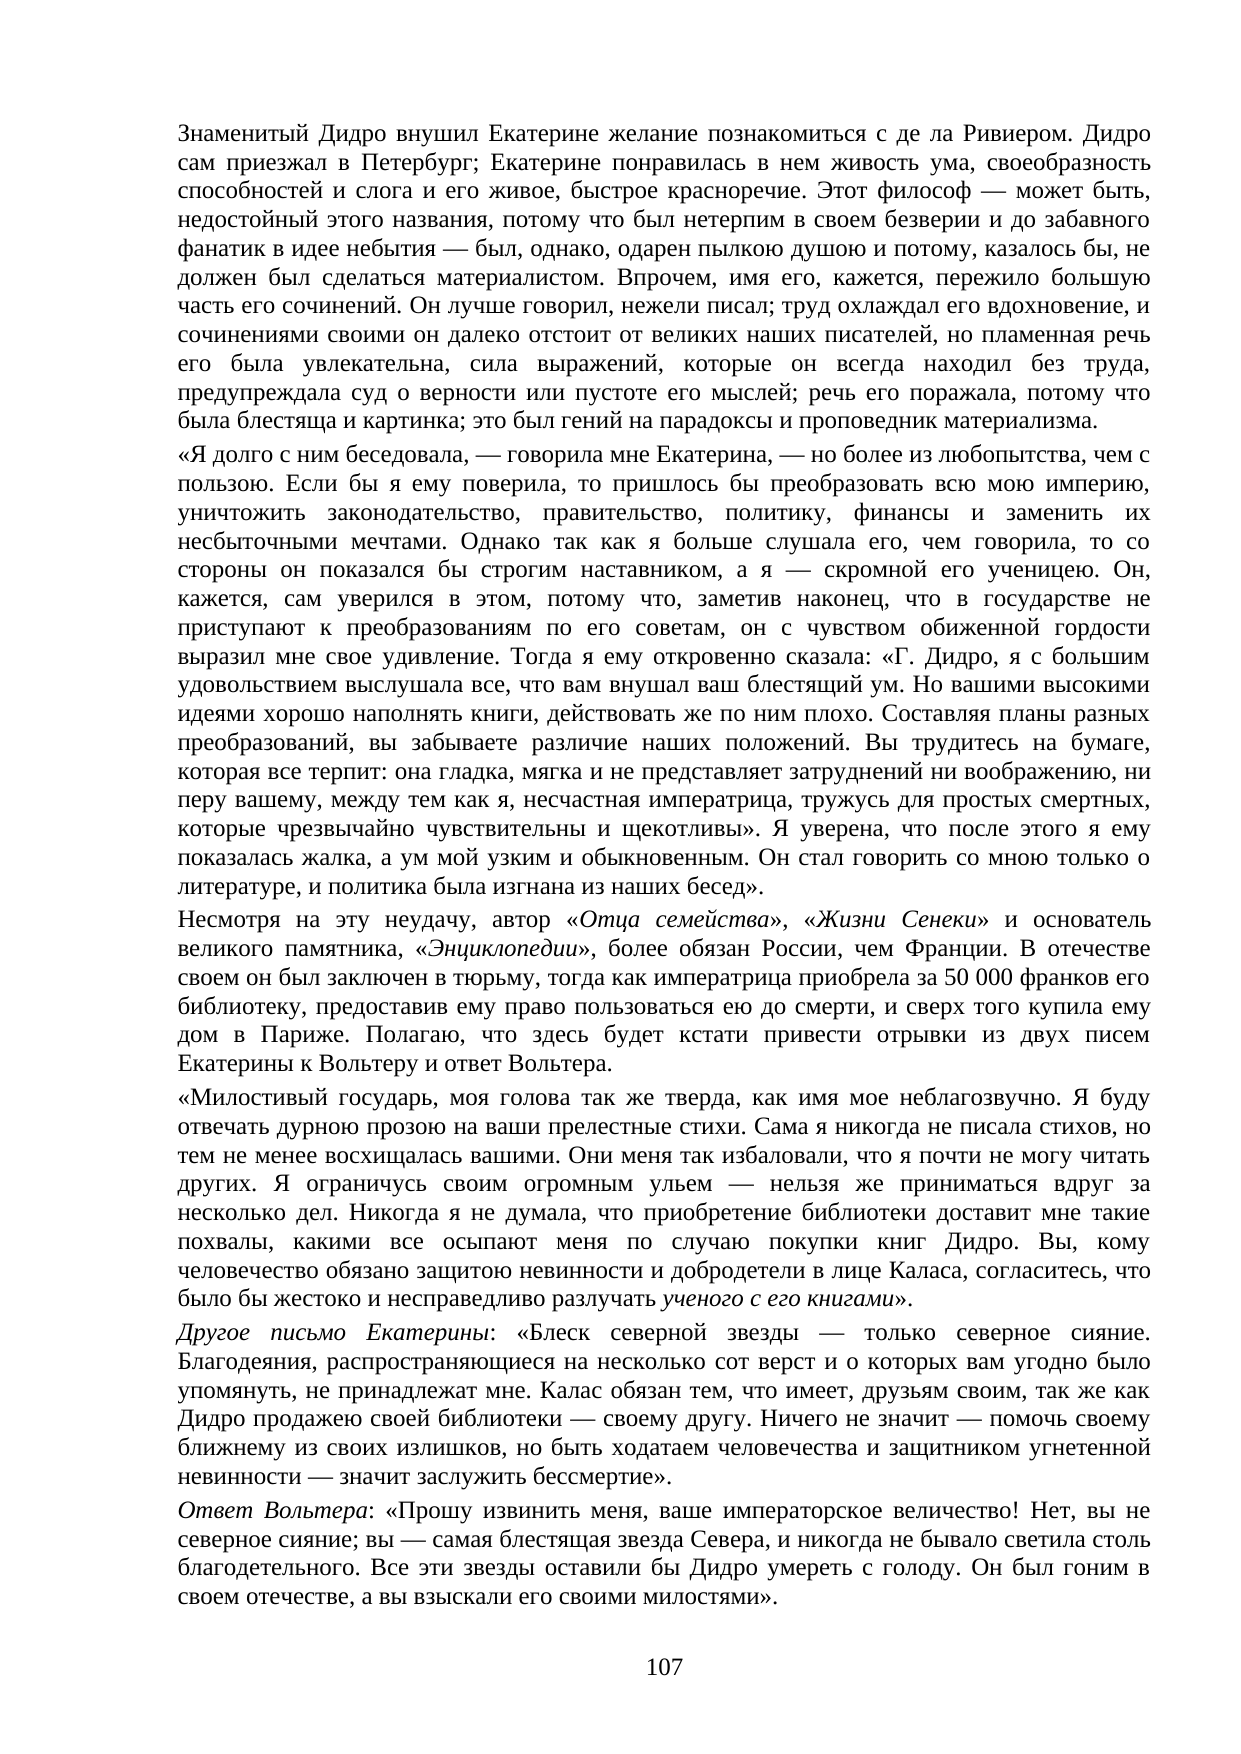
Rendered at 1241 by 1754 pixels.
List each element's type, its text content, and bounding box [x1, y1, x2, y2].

text «Я долго с ним беседовала, — говорила мне Екатерина, — но более из любопытства, чем с пользою. Если бы я ему поверила, то пришлось бы преобразовать всю мою империю, уничтожить законодательство, правительство, политику, финансы и заменить их несбыточными мечтами. Однако так как я больше слушала его, чем говорила, то со стороны он показался бы строгим наставником, а я — скромной его ученицею. Он, кажется, сам уверился в этом, потому что, заметив наконец, что в государстве не приступают к преобразованиям по его советам, он с чувством обиженной гордости выразил мне свое удивление. Тогда я ему откровенно сказала: «Г. Дидро, я с большим удовольствием выслушала все, что вам внушал ваш блестящий ум. Но вашими высокими идеями хорошо наполнять книги, действовать же по ним плохо. Составляя планы разных преобразований, вы забываете различие наших положений. Вы трудитесь на бумаге, которая все терпит: она гладка, мягка и не представляет затруднений ни воображению, ни перу вашему, между тем как я, несчастная императрица, тружусь для простых смертных, которые чрезвычайно чувствительны и щекотливы». Я уверена, что после этого я ему показалась жалка, а ум мой узким и обыкновенным. Он стал говорить со мною только о литературе, и политика была изгнана из наших бесед». [177, 439, 1152, 899]
text «Милостивый государь, моя голова так же тверда, как имя мое неблагозвучно. Я буду отвечать дурною прозою на ваши прелестные стихи. Сама я никогда не писала стихов, но тем не менее восхищалась вашими. Они меня так избаловали, что я почти не могу читать других. Я ограничусь своим огромным ульем — нельзя же приниматься вдруг за несколько дел. Никогда я не думала, что приобретение библиотеки доставит мне такие похвалы, какими все осыпают меня по случаю покупки книг Дидро. Вы, кому человечество обязано защитою невинности и добродетели в лице Каласа, согласитесь, что было бы жестоко и несправедливо разлучать ученого с его книгами». [177, 1082, 1152, 1312]
text Несмотря на эту неудачу, автор «Отца семейства», «Жизни Сенеки» и основатель великого памятника, «Энциклопедии», более обязан России, чем Франции. В отечестве своем он был заключен в тюрьму, тогда как императрица приобрела за 50 000 франков его библиотеку, предоставив ему право пользоваться ею до смерти, и сверх того купила ему дом в Париже. Полагаю, что здесь будет кстати привести отрывки из двух писем Екатерины к Вольтеру и ответ Вольтера. [177, 904, 1152, 1077]
text Знаменитый Дидро внушил Екатерине желание познакомиться с де ла Ривиером. Дидро сам приезжал в Петербург; Екатерине понравилась в нем живость ума, своеобразность способностей и слога и его живое, быстрое красноречие. Этот философ — может быть, недостойный этого названия, потому что был нетерпим в своем безверии и до забавного фанатик в идее небытия — был, однако, одарен пылкою душою и потому, казалось бы, не должен был сделаться материалистом. Впрочем, имя его, кажется, пережило большую часть его сочинений. Он лучше говорил, нежели писал; труд охлаждал его вдохновение, и сочинениями своими он далеко отстоит от великих наших писателей, но пламенная речь его была увлекательна, сила выражений, которые он всегда находил без труда, предупреждала суд о верности или пустоте его мыслей; речь его поражала, потому что была блестяща и картинка; это был гений на парадоксы и проповедник материализма. [177, 118, 1152, 434]
text Ответ Вольтера: «Прошу извинить меня, ваше императорское величество! Нет, вы не северное сияние; вы — самая блестящая звезда Севера, и никогда не бывало светила столь благодетельного. Все эти звезды оставили бы Дидро умереть с голоду. Он был гоним в своем отечестве, а вы взыскали его своими милостями». [177, 1495, 1152, 1610]
text Другое письмо Екатерины: «Блеск северной звезды — только северное сияние. Благодеяния, распространяющиеся на несколько сот верст и о которых вам угодно было упомянуть, не принадлежат мне. Калас обязан тем, что имеет, друзьям своим, так же как Дидро продажею своей библиотеки — своему другу. Ничего не значит — помочь своему ближнему из своих излишков, но быть ходатаем человечества и защитником угнетенной невинности — значит заслужить бессмертие». [177, 1317, 1152, 1490]
